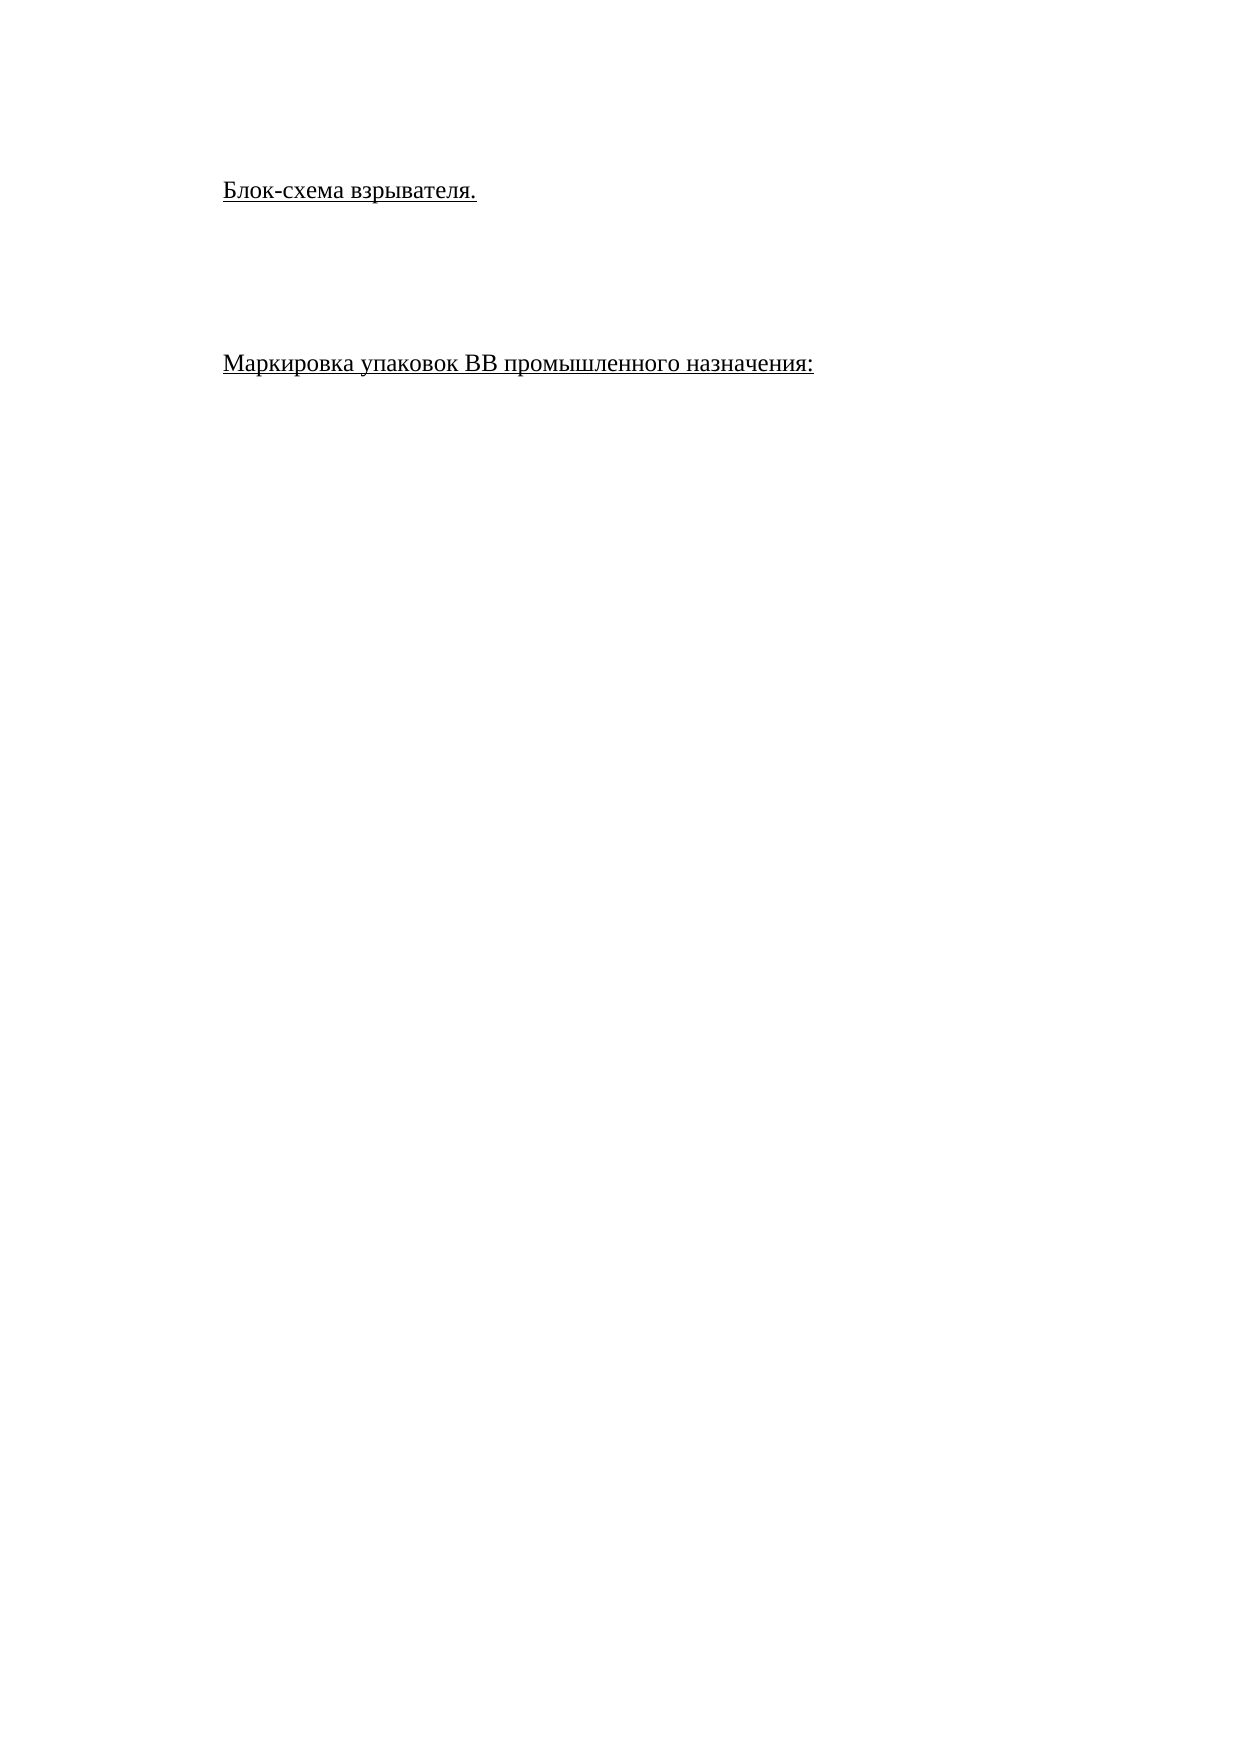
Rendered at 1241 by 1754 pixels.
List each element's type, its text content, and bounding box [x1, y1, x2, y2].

text Маркировка упаковок ВВ промышленного назначения: [148, 348, 1181, 377]
text Блок-схема взрывателя. [148, 176, 1181, 204]
